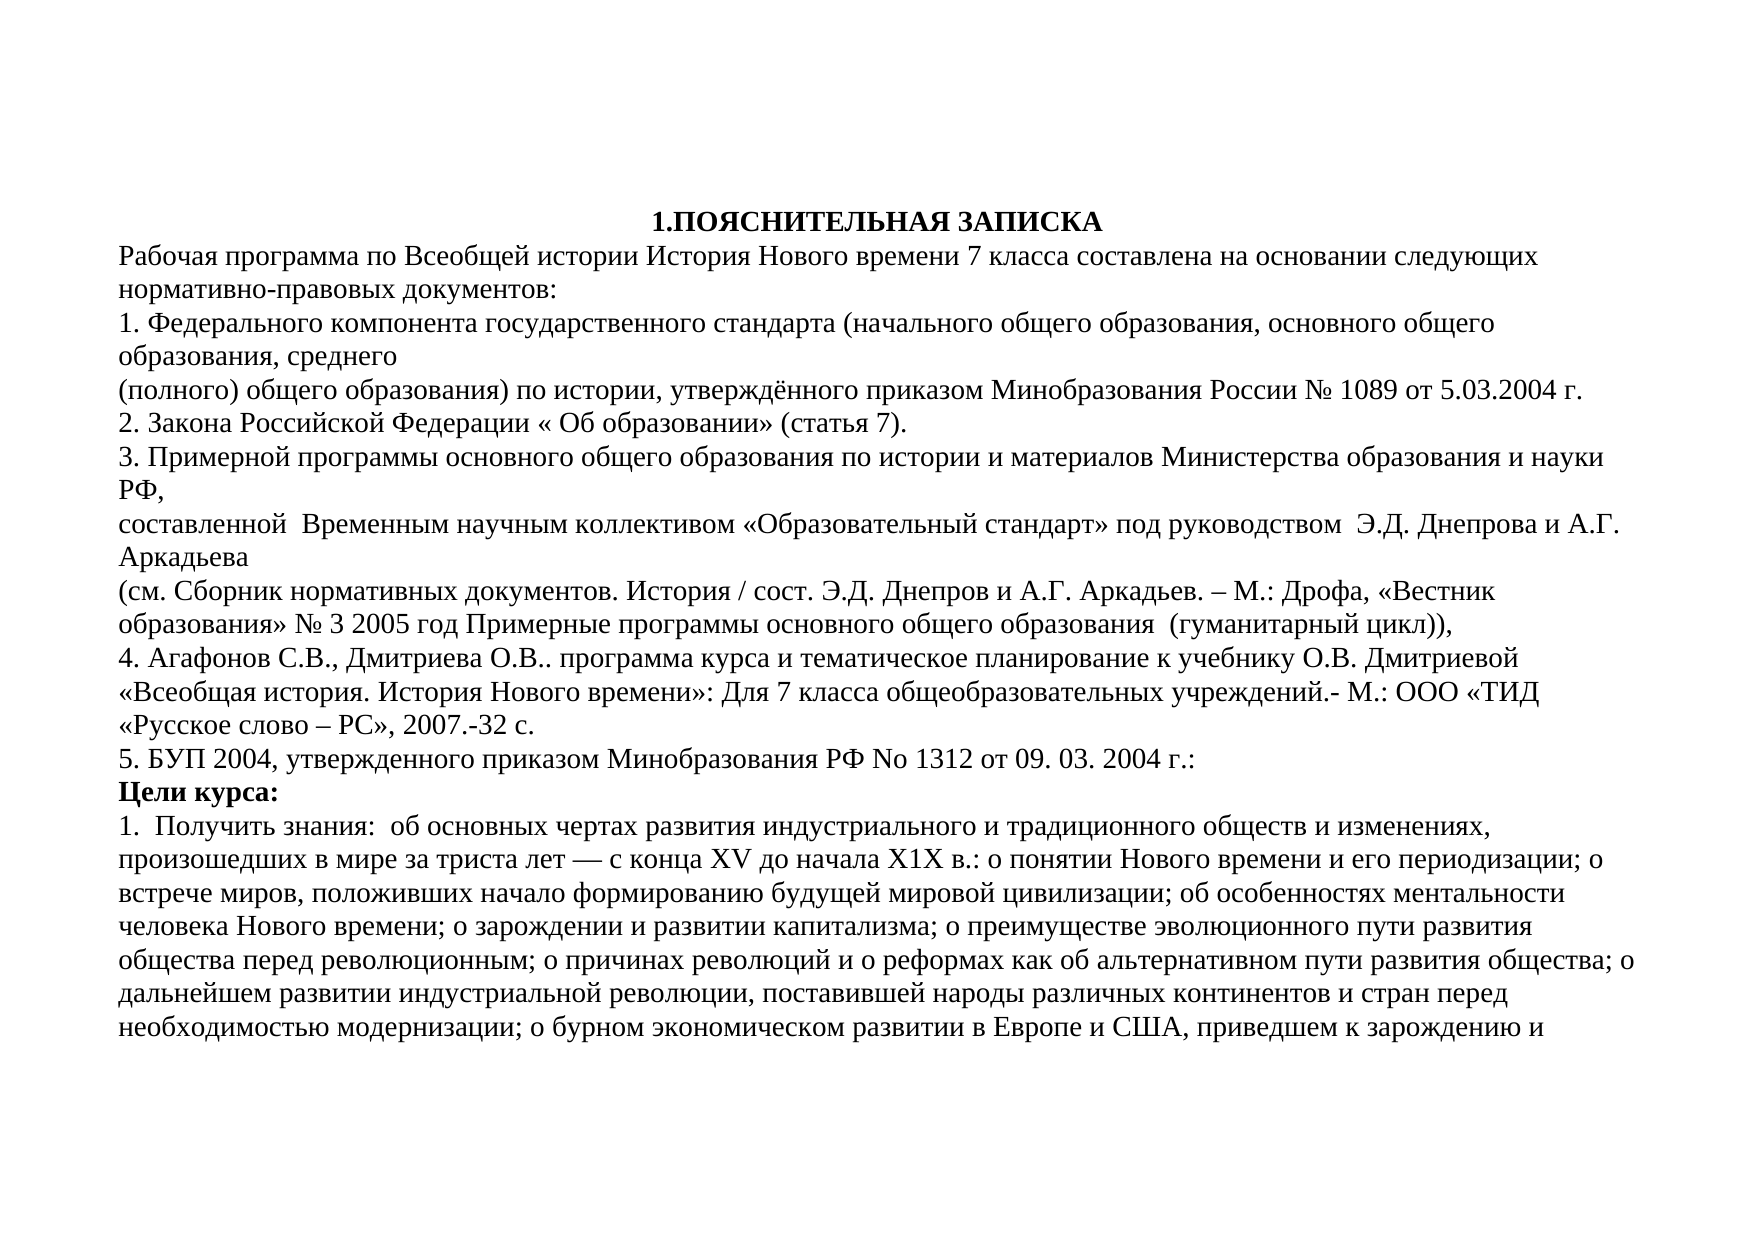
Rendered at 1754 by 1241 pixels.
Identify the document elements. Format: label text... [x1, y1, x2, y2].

text (полного) общего образования) по истории, утверждённого приказом Минобразования России № 1089 от 5.03.2004 г. [118, 372, 1636, 405]
text Цели курса: [118, 774, 1636, 808]
text Рабочая программа по Всеобщей истории История Нового времени 7 класса составлена на основании следующих нормативно-правовых документов: [118, 238, 1636, 305]
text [118, 808, 1636, 1043]
text (см. Сборник нормативных документов. История / сост. Э.Д. Днепров и А.Г. Аркадьев. – М.: Дрофа, «Вестник образования» № 3 2005 год Примерные программы основного общего образования (гуманитарный цикл)), [118, 573, 1636, 640]
text 5. БУП 2004, утвержденного приказом Минобразования РФ No 1312 от 09. 03. 2004 г.: [118, 741, 1636, 774]
text 2. Закона Российской Федерации « Об образовании» (статья 7). [118, 405, 1636, 439]
text составленной Временным научным коллективом «Образовательный стандарт» под руководством Э.Д. Днепрова и А.Г. Аркадьева [118, 506, 1636, 573]
text 1. Федерального компонента государственного стандарта (начального общего образования, основного общего образования, среднего [118, 305, 1636, 372]
text 3. Примерной программы основного общего образования по истории и материалов Министерства образования и науки РФ, [118, 439, 1636, 506]
text 1.ПОЯСНИТЕЛЬНАЯ ЗАПИСКА [118, 204, 1636, 238]
text 4. Агафонов С.В., Дмитриева О.В.. программа курса и тематическое планирование к учебнику О.В. Дмитриевой «Всеобщая история. История Нового времени»: Для 7 класса общеобразовательных учреждений.- М.: ООО «ТИД «Русское слово – РС», 2007.-32 с. [118, 640, 1636, 741]
